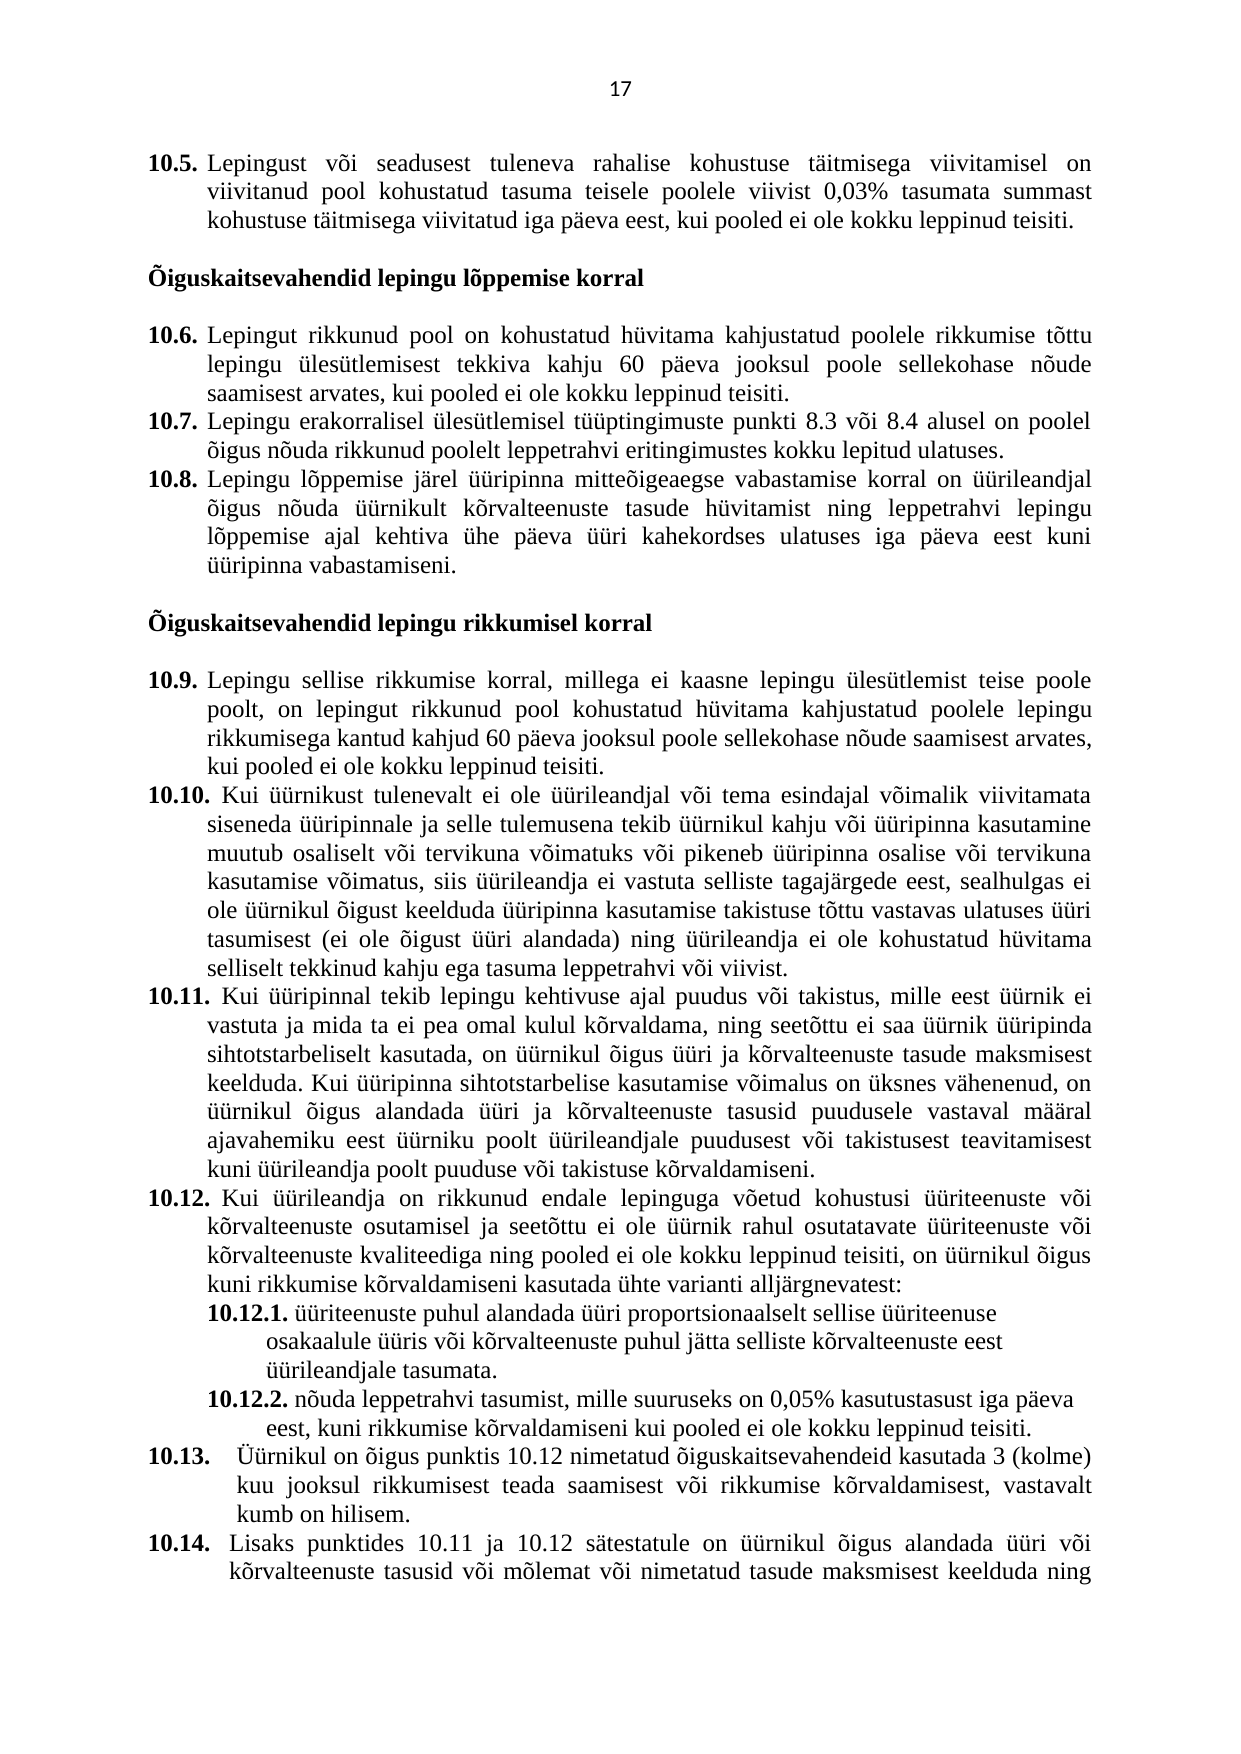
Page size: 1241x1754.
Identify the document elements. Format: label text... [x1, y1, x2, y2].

text Õiguskaitsevahendid lepingu lõppemise korral [148, 263, 1092, 291]
list Lepingut rikkunud pool on kohustatud hüvitama kahjustatud poolele rikkumise tõttu lepingu ülesütlemisest tekkiva kahju 60 päeva jooksul poole sellekohase nõude saamisest arvates, kui pooled ei ole kokku leppinud teisiti. [148, 320, 1092, 406]
list Kui üürnikust tulenevalt ei ole üürileandjal või tema esindajal võimalik viivitamata siseneda üüripinnale ja selle tulemusena tekib üürnikul kahju või üüripinna kasutamine muutub osaliselt või tervikuna võimatuks või pikeneb üüripinna osalise või tervikuna kasutamise võimatus, siis üürileandja ei vastuta selliste tagajärgede eest, sealhulgas ei ole üürnikul õigust keelduda üüripinna kasutamise takistuse tõttu vastavas ulatuses üüri tasumisest (ei ole õigust üüri alandada) ning üürileandja ei ole kohustatud hüvitama selliselt tekkinud kahju ega tasuma leppetrahvi või viivist. [148, 780, 1092, 981]
list Üürnikul on õigus punktis 10.12 nimetatud õiguskaitsevahendeid kasutada 3 (kolme) kuu jooksul rikkumisest teada saamisest või rikkumise kõrvaldamisest, vastavalt kumb on hilisem. [148, 1441, 1092, 1528]
list Lepingu erakorralisel ülesütlemisel tüüptingimuste punkti 8.3 või 8.4 alusel on poolel õigus nõuda rikkunud poolelt leppetrahvi eritingimustes kokku lepitud ulatuses. [148, 406, 1092, 464]
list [148, 1528, 1092, 1585]
text 10.12.2. nõuda leppetrahvi tasumist, mille suuruseks on 0,05% kasutustasust iga päeva eest, kuni rikkumise kõrvaldamiseni kui pooled ei ole kokku leppinud teisiti. [207, 1384, 1092, 1441]
list Kui üüripinnal tekib lepingu kehtivuse ajal puudus või takistus, mille eest üürnik ei vastuta ja mida ta ei pea omal kulul kõrvaldama, ning seetõttu ei saa üürnik üüripinda sihtotstarbeliselt kasutada, on üürnikul õigus üüri ja kõrvalteenuste tasude maksmisest keelduda. Kui üüripinna sihtotstarbelise kasutamise võimalus on üksnes vähenenud, on üürnikul õigus alandada üüri ja kõrvalteenuste tasusid puudusele vastaval määral ajavahemiku eest üürniku poolt üürileandjale puudusest või takistusest teavitamisest kuni üürileandja poolt puuduse või takistuse kõrvaldamiseni. [148, 981, 1092, 1183]
list Kui üürileandja on rikkunud endale lepinguga võetud kohustusi üüriteenuste või kõrvalteenuste osutamisel ja seetõttu ei ole üürnik rahul osutatavate üüriteenuste või kõrvalteenuste kvaliteediga ning pooled ei ole kokku leppinud teisiti, on üürnikul õigus kuni rikkumise kõrvaldamiseni kasutada ühte varianti alljärgnevatest: [148, 1183, 1092, 1298]
text Õiguskaitsevahendid lepingu rikkumisel korral [148, 608, 1092, 636]
text 10.12.1. üüriteenuste puhul alandada üüri proportsionaalselt sellise üüriteenuse osakaalule üüris või kõrvalteenuste puhul jätta selliste kõrvalteenuste eest üürileandjale tasumata. [207, 1298, 1092, 1384]
list Lepingu lõppemise järel üüripinna mitteõigeaegse vabastamise korral on üürileandjal õigus nõuda üürnikult kõrvalteenuste tasude hüvitamist ning leppetrahvi lepingu lõppemise ajal kehtiva ühe päeva üüri kahekordses ulatuses iga päeva eest kuni üüripinna vabastamiseni. [148, 464, 1092, 579]
list Lepingu sellise rikkumise korral, millega ei kaasne lepingu ülesütlemist teise poole poolt, on lepingut rikkunud pool kohustatud hüvitama kahjustatud poolele lepingu rikkumisega kantud kahjud 60 päeva jooksul poole sellekohase nõude saamisest arvates, kui pooled ei ole kokku leppinud teisiti. [148, 665, 1092, 780]
list Lepingust või seadusest tuleneva rahalise kohustuse täitmisega viivitamisel on viivitanud pool kohustatud tasuma teisele poolele viivist 0,03% tasumata summast kohustuse täitmisega viivitatud iga päeva eest, kui pooled ei ole kokku leppinud teisiti. [148, 148, 1092, 234]
